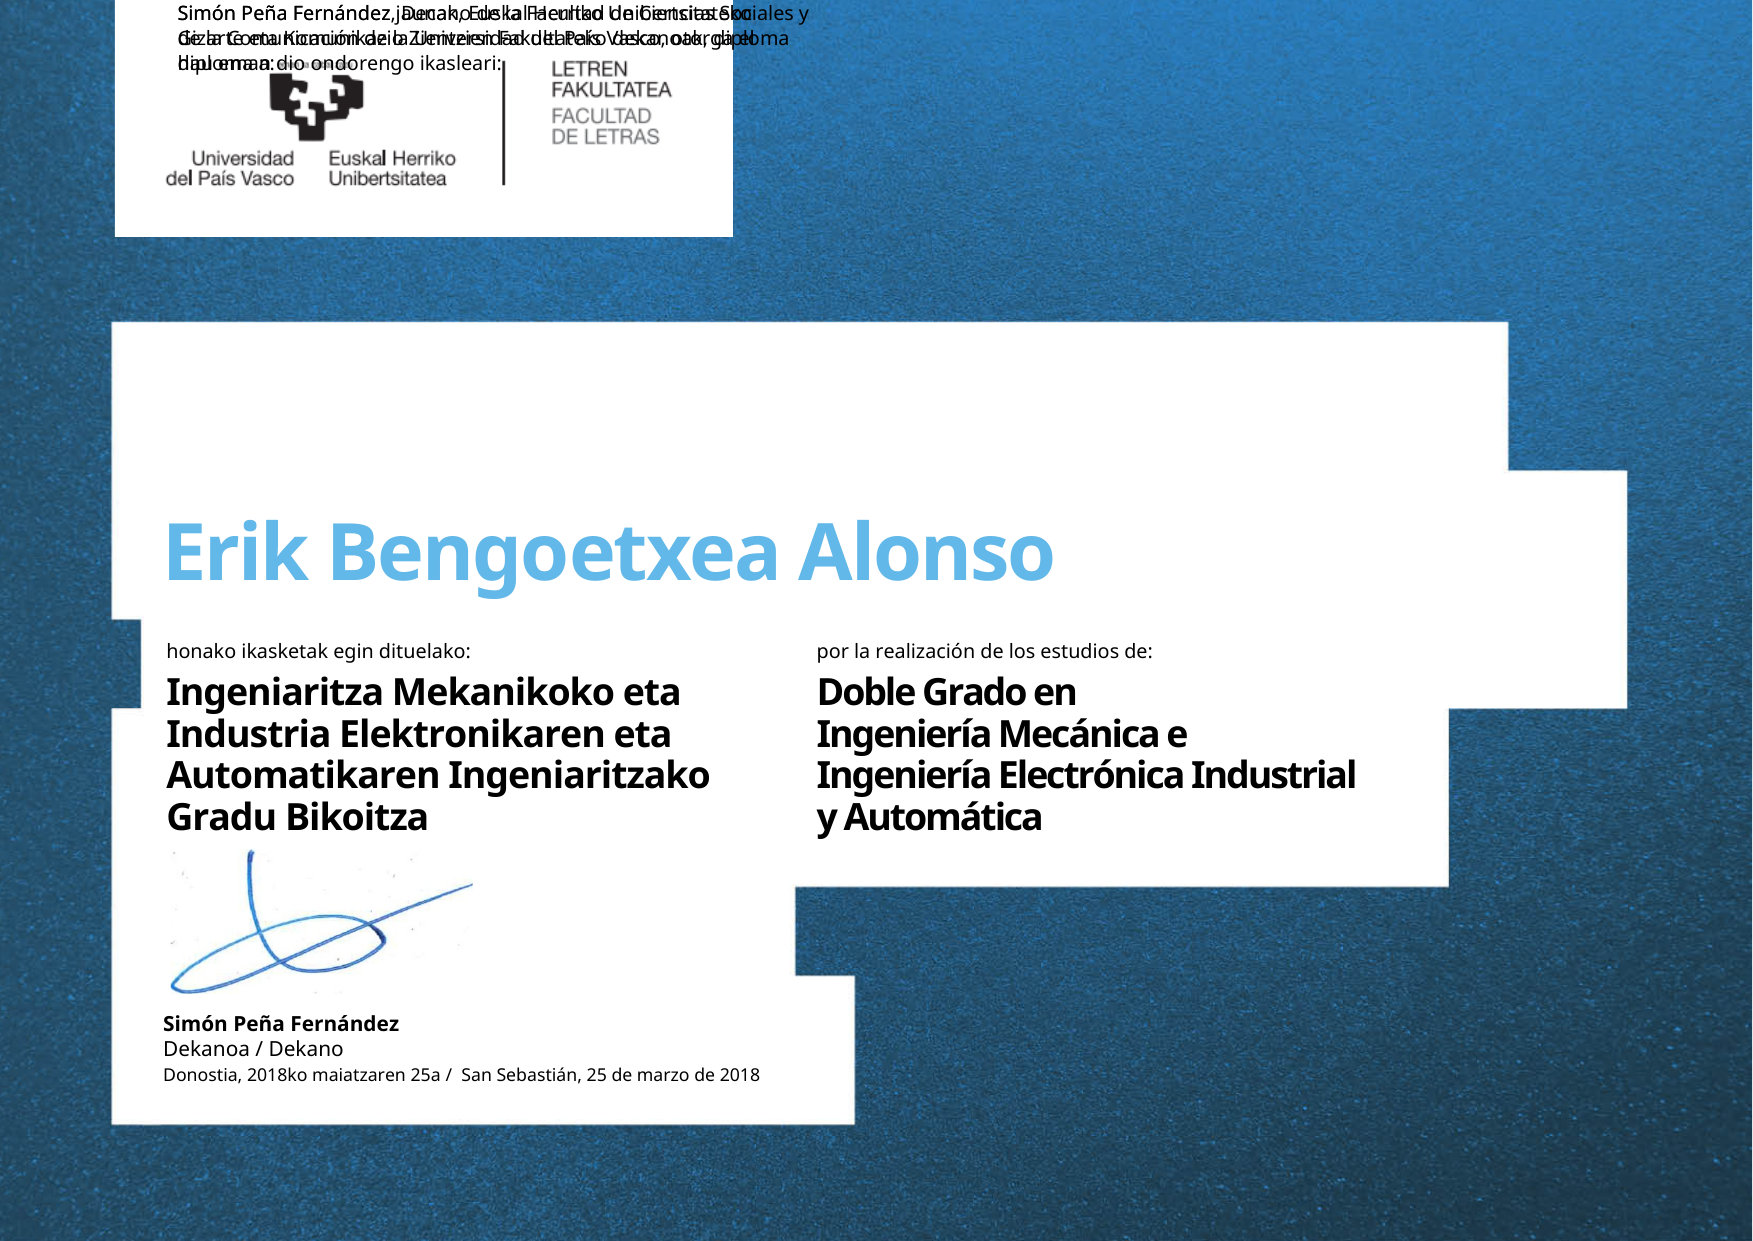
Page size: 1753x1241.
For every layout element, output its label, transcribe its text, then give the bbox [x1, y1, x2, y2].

picture [0, 0, 1753, 1241]
text Erik Bengoetxea Alonso [162, 496, 1609, 604]
